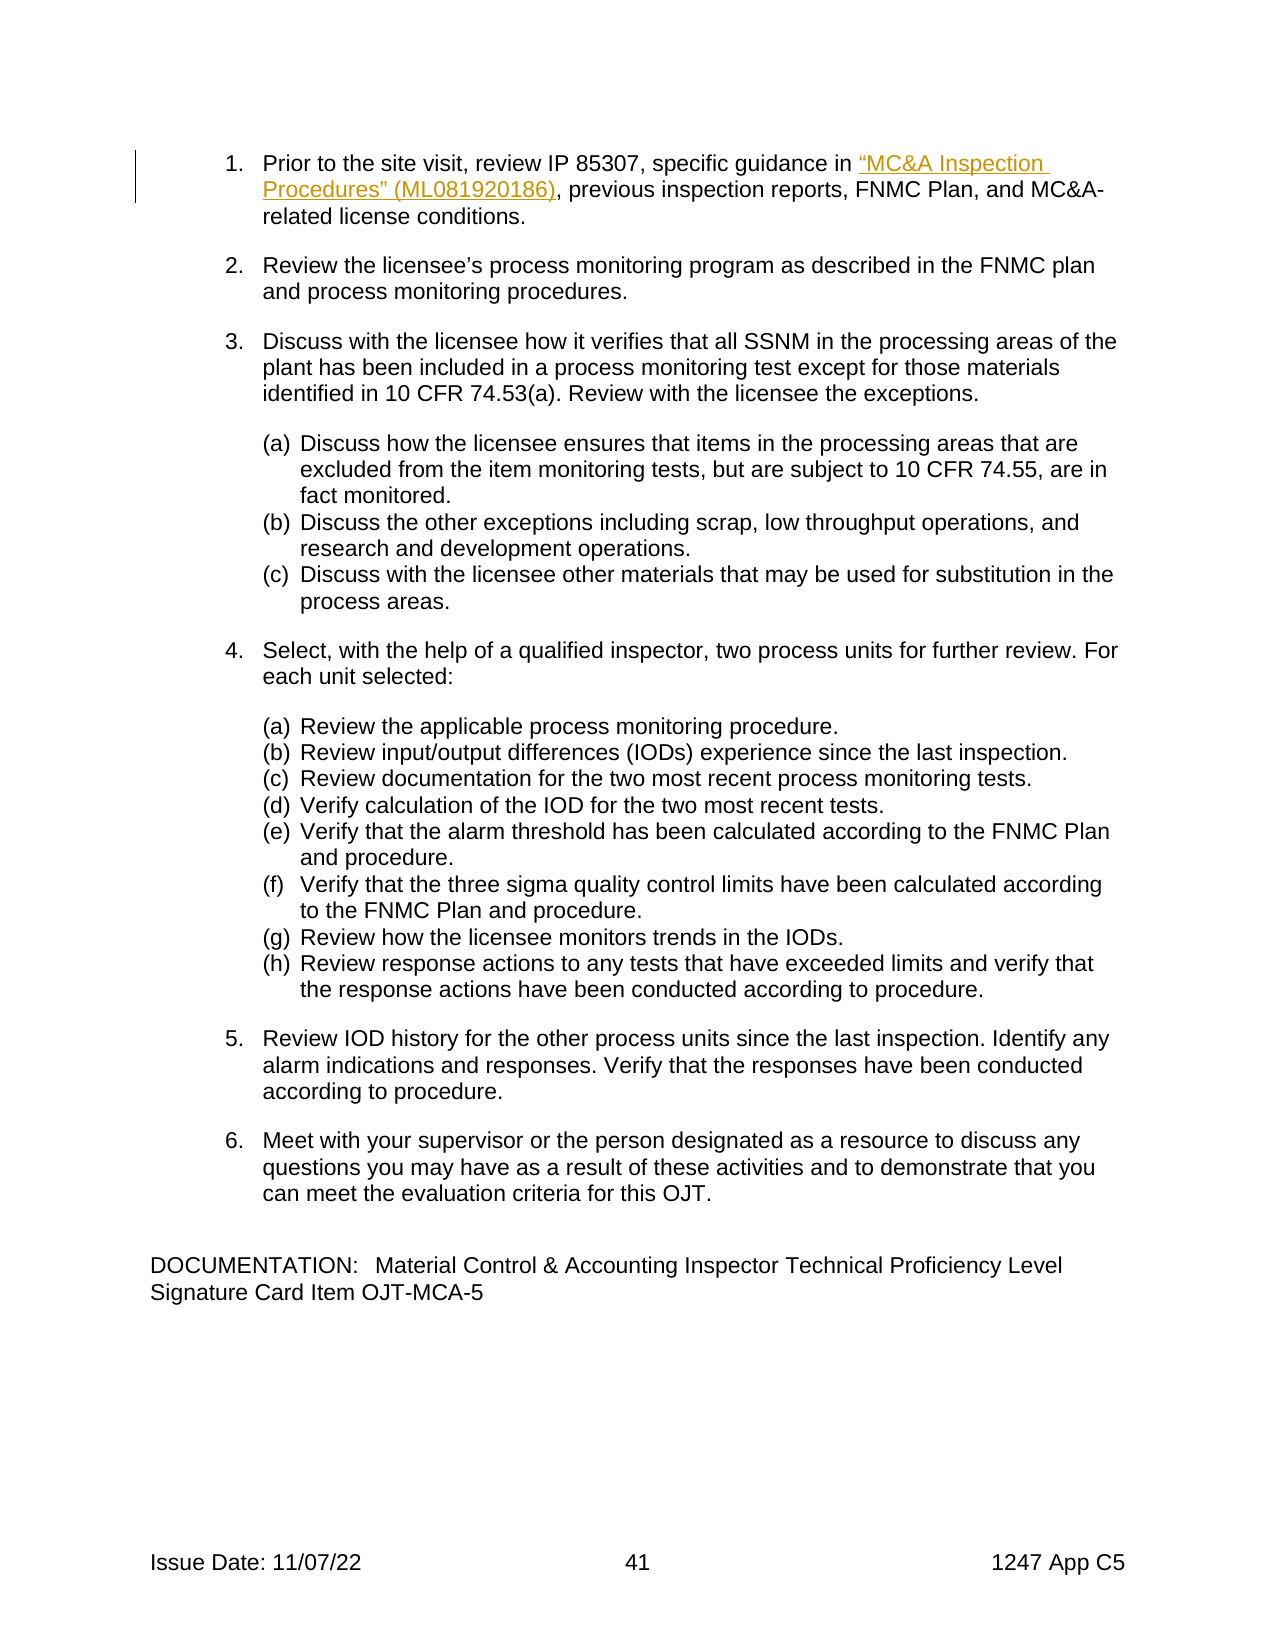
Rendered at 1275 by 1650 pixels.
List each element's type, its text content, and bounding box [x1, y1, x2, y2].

list Discuss with the licensee how it verifies that all SSNM in the processing areas of the plant has been included in a process monitoring test except for those materials identified in 10 CFR 74.53(a). Review with the licensee the exceptions. [225, 328, 1125, 407]
list Verify that the alarm threshold has been calculated according to the FNMC Plan and procedure. [262, 818, 1125, 871]
list Review the licensee’s process monitoring program as described in the FNMC plan and process monitoring procedures. [225, 252, 1125, 305]
list Verify that the three sigma quality control limits have been calculated according to the FNMC Plan and procedure. [262, 871, 1125, 923]
list Prior to the site visit, review IP 85307, specific guidance in , previous inspection reports, FNMC Plan, and MC&A-related license conditions. [225, 150, 1125, 229]
list Discuss with the licensee other materials that may be used for substitution in the process areas. [262, 561, 1125, 614]
list Review response actions to any tests that have exceeded limits and verify that the response actions have been conducted according to procedure. [262, 950, 1125, 1002]
list Review documentation for the two most recent process monitoring tests. [262, 765, 1125, 792]
list Discuss how the licensee ensures that items in the processing areas that are excluded from the item monitoring tests, but are subject to 10 CFR 74.55, are in fact monitored. [262, 429, 1125, 509]
list Verify calculation of the IOD for the two most recent tests. [262, 792, 1125, 818]
list Select, with the help of a qualified inspector, two process units for further review. For each unit selected: [225, 637, 1125, 690]
list Meet with your supervisor or the person designated as a resource to discuss any questions you may have as a result of these activities and to demonstrate that you can meet the evaluation criteria for this OJT. [225, 1127, 1125, 1206]
subtitle DOCUMENTATION: Material Control & Accounting Inspector Technical Proficiency Level Signature Card Item OJT-MCA-5 [150, 1252, 1125, 1305]
list Review the applicable process monitoring procedure. [262, 713, 1125, 739]
list Review how the licensee monitors trends in the IODs. [262, 923, 1125, 950]
list Review input/output differences (IODs) experience since the last inspection. [262, 739, 1125, 765]
list Review IOD history for the other process units since the last inspection. Identify any alarm indications and responses. Verify that the responses have been conducted according to procedure. [225, 1025, 1125, 1104]
list Discuss the other exceptions including scrap, low throughput operations, and research and development operations. [262, 509, 1125, 561]
